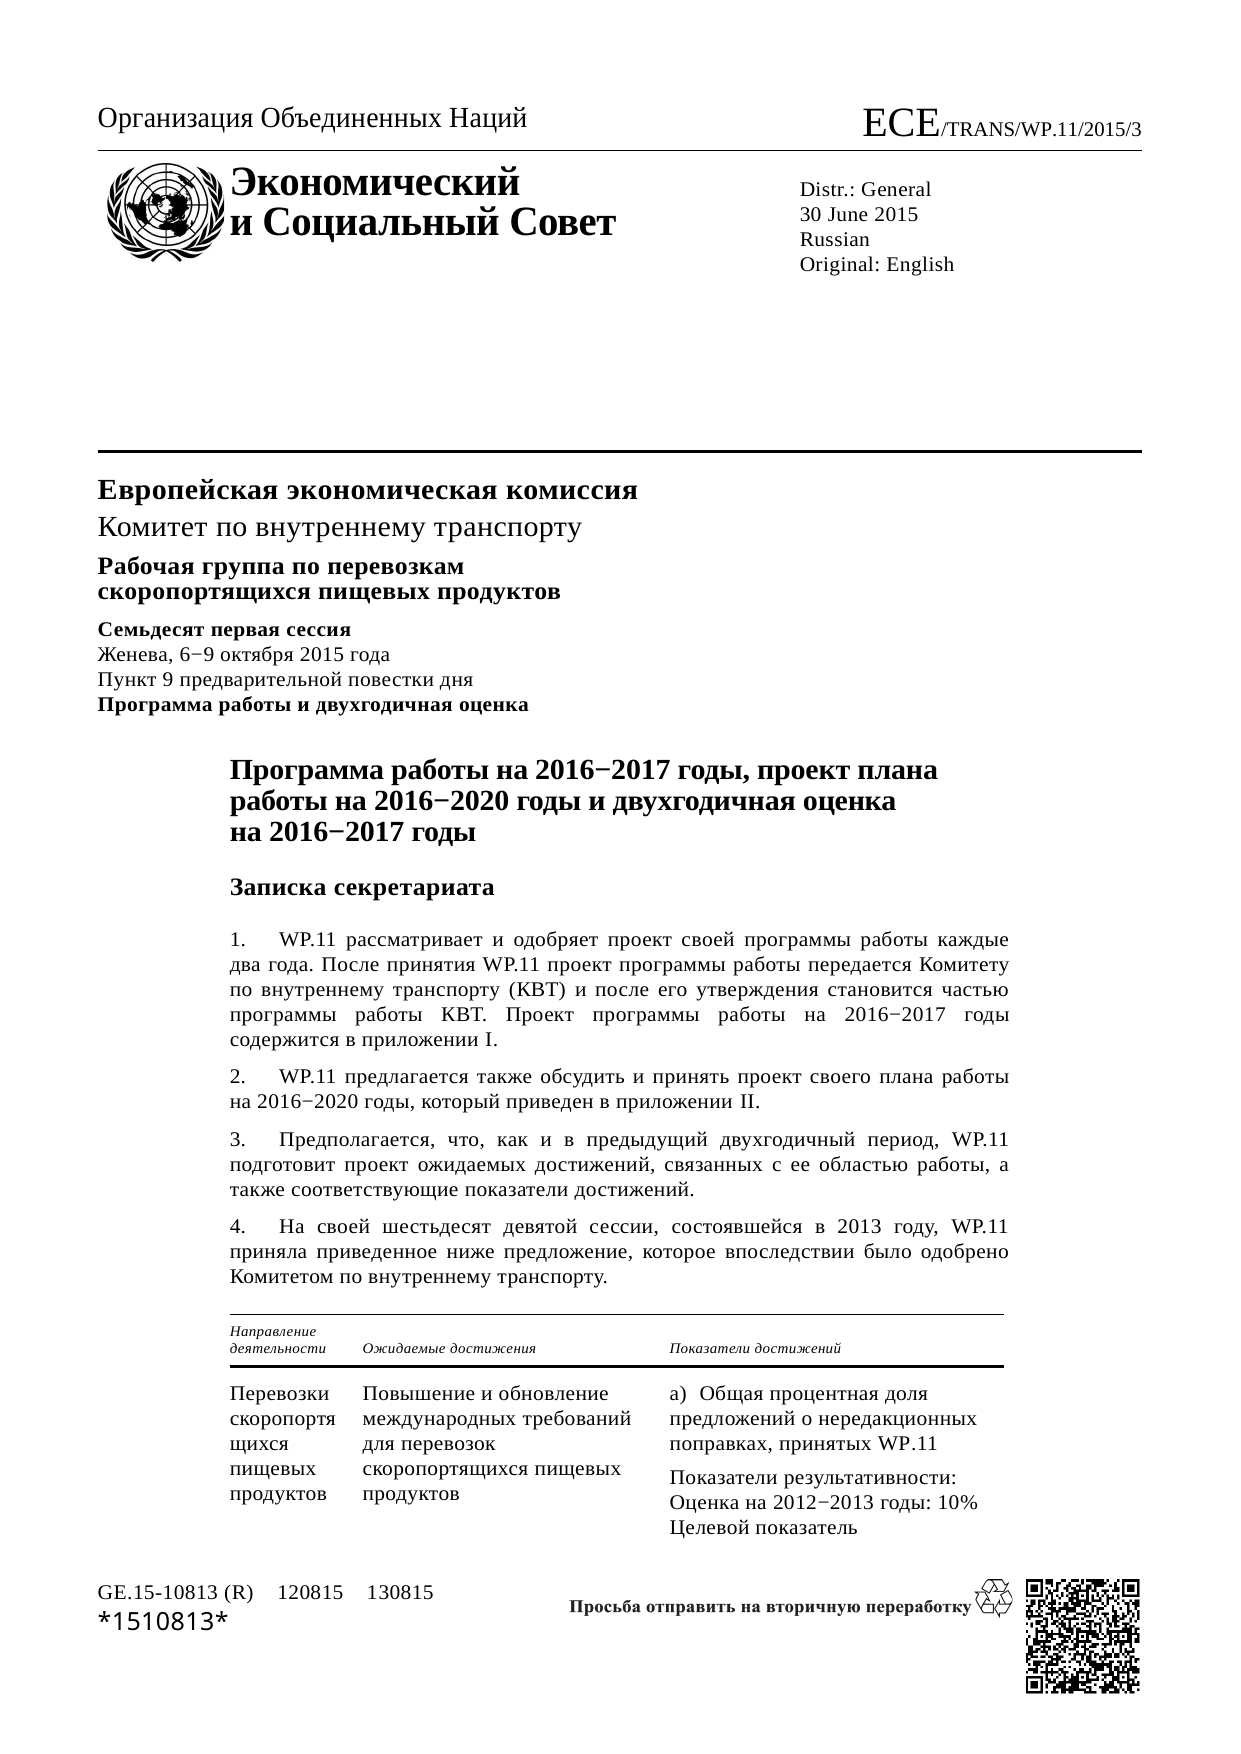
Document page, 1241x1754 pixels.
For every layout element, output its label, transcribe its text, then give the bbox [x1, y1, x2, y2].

table_cell [362, 1368, 669, 1377]
table_header Направление деятельности [230, 1315, 362, 1365]
text 1. WP.11 рассматривает и одобряет проект своей программы работы каждые два года. После принятия WP.11 проект программы работы передается Комитету по внутреннему транспорту (КВТ) и после его утверждения становится частью программы работы КВТ. Проект программы работы на 2016−2017 годы содержится в приложении I. [229, 926, 1011, 1051]
picture [1026, 1579, 1140, 1694]
text 4. На своей шестьдесят девятой сессии, состоявшейся в 2013 году, WP.11 приняла приведенное ниже предложение, которое впоследствии было одобрено Комитетом по внутреннему транспорту. [229, 1214, 1011, 1289]
picture [107, 163, 225, 262]
text Европейская экономическая комиссия [97, 479, 1143, 504]
text 2. WP.11 предлагается также обсудить и принять проект своего плана работы на 2016−2020 годы, который приведен в приложении II. [229, 1064, 1011, 1114]
text Рабочая группа по перевозкам скоропортящихся пищевых продуктов [97, 554, 1143, 604]
table_header Ожидаемые достижения [362, 1315, 669, 1365]
table_cell Перевозки скоропортящихся пищевых продуктов [230, 1377, 362, 1539]
text Женева, 6−9 октября 2015 года [97, 642, 1143, 667]
text Пункт 9 предварительной повестки дня [97, 667, 1143, 692]
table_cell [669, 1368, 1004, 1377]
text Комитет по внутреннему транспорту [97, 517, 1143, 542]
text Программа работы на 2016−2017 годы, проект плана работы на 2016−2020 годы и двухгодичная оценка на 2016−2017 годы [97, 754, 1011, 848]
table_header Показатели достижений [669, 1315, 1004, 1365]
text 3. Предполагается, что, как и в предыдущий двухгодичный период, WP.11 подготовит проект ожидаемых достижений, связанных с ее областью работы, а также соответствующие показатели достижений. [229, 1126, 1011, 1201]
picture [569, 1579, 1013, 1618]
table_cell Повышение и обновление международных требований для перевозок скоропортящихся пищевых продуктов [362, 1377, 669, 1539]
text Семьдесят первая сессия [97, 617, 1143, 642]
table_cell [230, 1368, 362, 1377]
text Программа работы и двухгодичная оценка [97, 692, 1143, 717]
text Записка секретариата [97, 873, 1011, 901]
